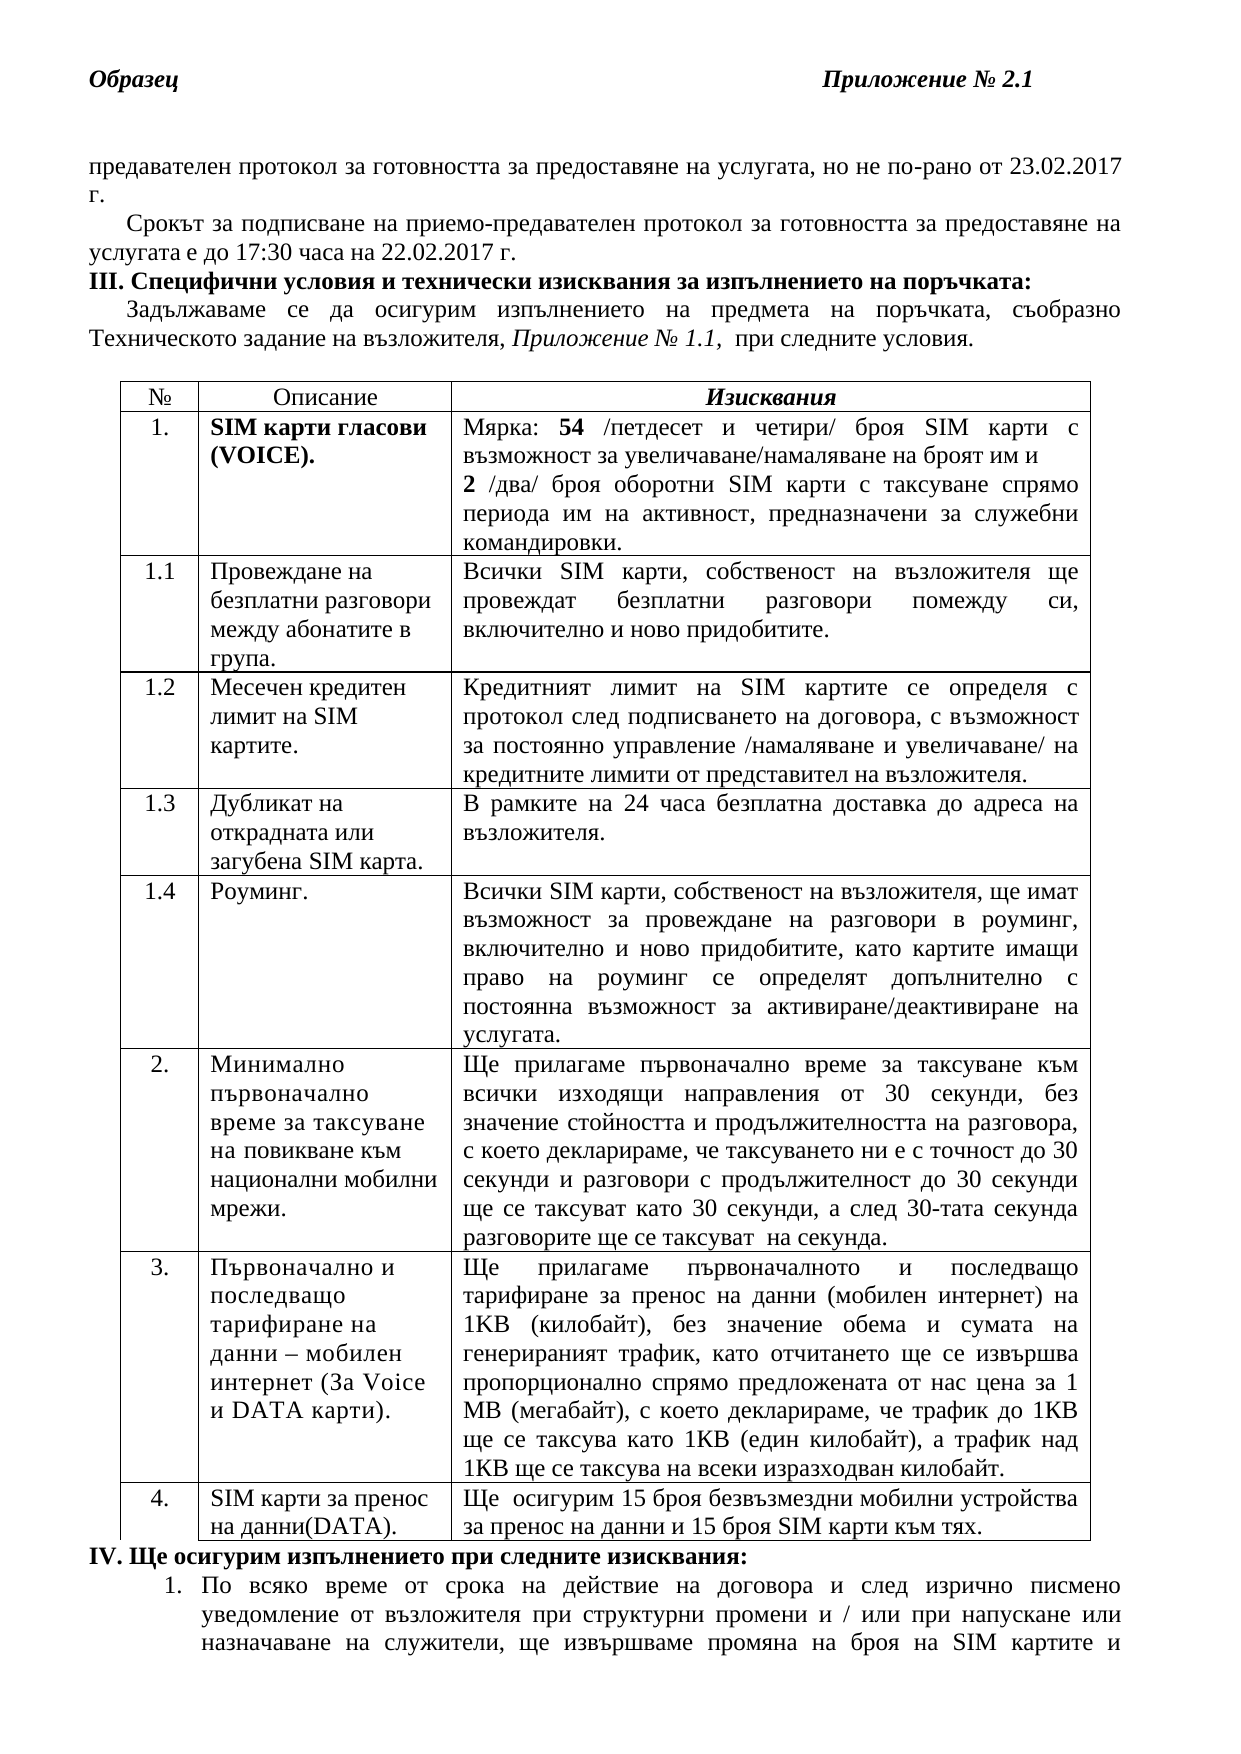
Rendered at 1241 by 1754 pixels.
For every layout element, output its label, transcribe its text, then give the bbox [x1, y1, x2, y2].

table_cell 1.2 [121, 673, 198, 787]
table_cell 1.3 [121, 789, 198, 875]
text Срокът за подписване на приемо-предавателен протокол за готовността за предоставяне на услугата е до 17:30 часа на 22.02.2017 г. [89, 208, 1122, 266]
table_cell Всички SIM карти, собственост на възложителя, ще имат възможност за провеждане на разговори в роуминг, включително и ново придобитите, като картите имащи право на роуминг се определят допълнително с постоянна възможност за активиране/деактивиране на услугата. [452, 876, 1090, 1048]
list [164, 1570, 1122, 1656]
table_cell Ще прилагаме първоначалното и последващо тарифиране за пренос на данни (мобилен интернет) на 1KB (килобайт), без значение обема и сумата на генерираният трафик, като отчитането ще се извършва пропорционално спрямо предложената от нас цена за 1 MB (мегабайт), с което декларираме, че трафик до 1КB ще се таксува като 1КB (един килобайт), а трафик над 1КB ще се таксува на всеки изразходван килобайт. [452, 1252, 1090, 1482]
table_cell Дубликат на открадната или загубена SIM карта. [199, 789, 451, 875]
table_cell Първоначално и последващо тарифиране на данни – мобилен интернет (За Voice и DATA карти). [199, 1252, 451, 1482]
table_header № [121, 382, 198, 411]
table_header Изисквания [452, 382, 1090, 411]
table_cell Месечен кредитен лимит на SIM картите. [199, 673, 451, 787]
table_cell Всички SIM карти, собственост на възложителя ще провеждат безплатни разговори помежду си, включително и ново придобитите. [452, 556, 1090, 671]
table_cell 3. [121, 1252, 198, 1482]
table_cell Минимално първоначално време за таксуване на повикване към национални мобилни мрежи. [199, 1049, 451, 1251]
table_cell 2. [121, 1049, 198, 1251]
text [89, 151, 1122, 208]
table_cell Ще осигурим 15 броя безвъзмездни мобилни устройства за пренос на данни и 15 броя SIM карти към тях. [452, 1483, 1090, 1540]
table_cell Мярка: 54 /петдесет и четири/ броя SIM карти с възможност за увеличаване/намаляване на броят им и 2 /два/ броя оборотни SIM карти с таксуване спрямо периода им на активност, предназначени за служебни командировки. [452, 412, 1090, 555]
table_cell 1. [121, 412, 198, 555]
table_cell SIM карти за пренос на данни(DATA). [199, 1483, 451, 1540]
table_cell Роуминг. [199, 876, 451, 1048]
text IV. Ще осигурим изпълнението при следните изисквания: [89, 1541, 1122, 1570]
table_cell 1.1 [121, 556, 198, 671]
table_cell Ще прилагаме първоначално време за таксуване към всички изходящи направления от 30 секунди, без значение стойността и продължителността на разговора, с което декларираме, че таксуването ни е с точност до 30 секунди и разговори с продължителност до 30 секунди ще се таксуват като 30 секунди, а след 30-тата секунда разговорите ще се таксуват на секунда. [452, 1049, 1090, 1251]
table_cell SIM карти гласови (VOICE). [199, 412, 451, 555]
table_cell 1.4 [121, 876, 198, 1048]
table_header Описание [199, 382, 451, 411]
text Задължаваме се да осигурим изпълнението на предмета на поръчката, съобразно Техническото задание на възложителя, Приложение № 1.1, при следните условия. [89, 294, 1122, 352]
table_cell Кредитният лимит на SIM картите се определя с протокол след подписването на договора, с възможност за постоянно управление /намаляване и увеличаване/ на кредитните лимити от представител на възложителя. [452, 673, 1090, 787]
table_cell Провеждане на безплатни разговори между абонатите в група. [199, 556, 451, 671]
table_cell В рамките на 24 часа безплатна доставка до адреса на възложителя. [452, 789, 1090, 875]
table_cell 4. [121, 1483, 198, 1540]
text III. Специфични условия и технически изисквания за изпълнението на поръчката: [89, 266, 1122, 294]
